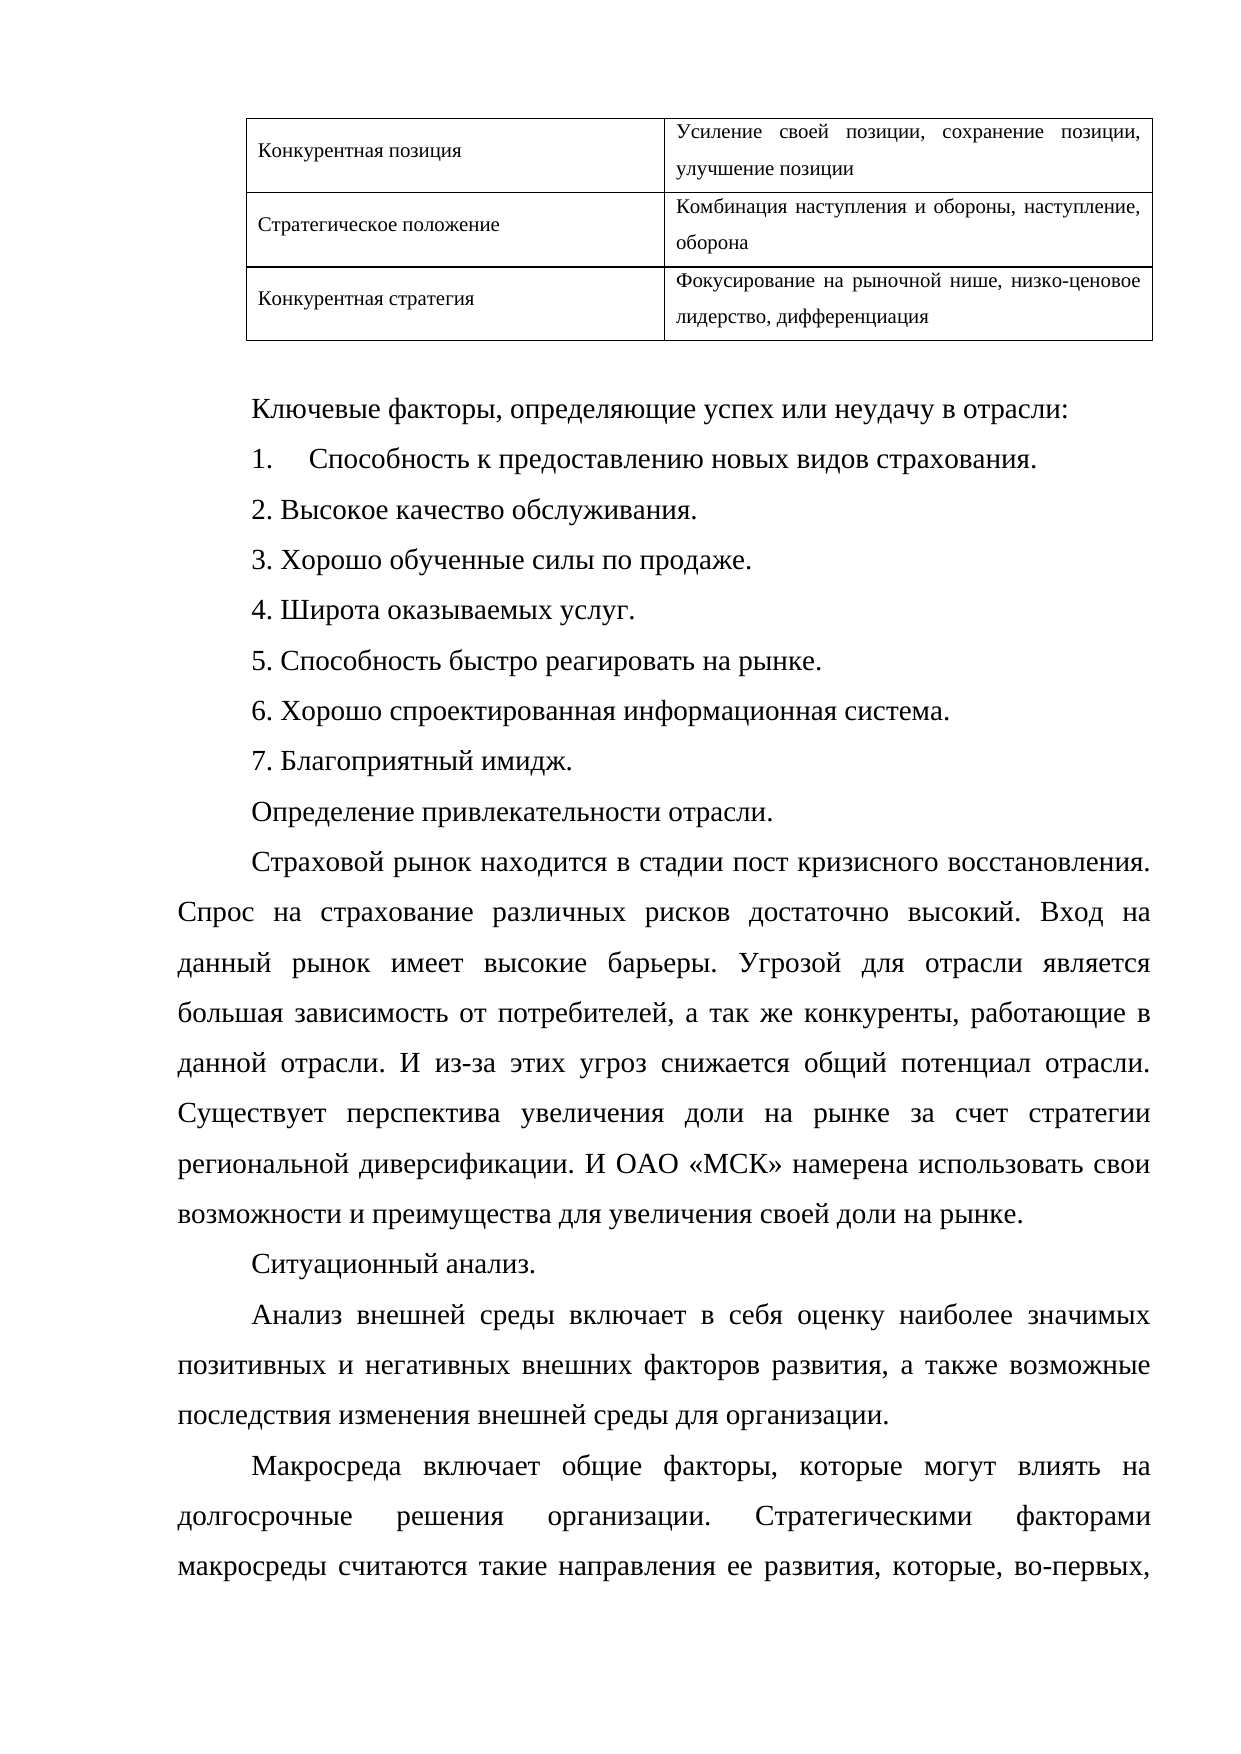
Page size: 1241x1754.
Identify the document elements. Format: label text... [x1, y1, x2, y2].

table_cell Конкурентная позиция [247, 119, 664, 192]
text 4. Широта оказываемых услуг. [177, 592, 1152, 626]
text Ситуационный анализ. [177, 1247, 1152, 1280]
table_cell Усиление своей позиции, сохранение позиции, улучшение позиции [665, 119, 1152, 192]
table_cell Комбинация наступления и обороны, наступление, оборона [665, 193, 1152, 266]
text Анализ внешней среды включает в себя оценку наиболее значимых позитивных и негативных внешних факторов развития, а также возможные последствия изменения внешней среды для организации. [177, 1297, 1152, 1431]
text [177, 1448, 1152, 1582]
text 2. Высокое качество обслуживания. [177, 492, 1152, 525]
table_cell Конкурентная стратегия [247, 268, 664, 340]
text 6. Хорошо спроектированная информационная система. [177, 693, 1152, 727]
text Страховой рынок находится в стадии пост кризисного восстановления. Спрос на страхование различных рисков достаточно высокий. Вход на данный рынок имеет высокие барьеры. Угрозой для отрасли является большая зависимость от потребителей, а так же конкуренты, работающие в данной отрасли. И из-за этих угроз снижается общий потенциал отрасли. Существует перспектива увеличения доли на рынке за счет стратегии региональной диверсификации. И ОАО «МСК» намерена использовать свои возможности и преимущества для увеличения своей доли на рынке. [177, 844, 1152, 1230]
text 3. Хорошо обученные силы по продаже. [177, 542, 1152, 576]
list Способность к предоставлению новых видов страхования. [177, 442, 1152, 475]
text 5. Способность быстро реагировать на рынке. [177, 643, 1152, 676]
text 7. Благоприятный имидж. [177, 743, 1152, 777]
text Определение привлекательности отрасли. [177, 794, 1152, 827]
table_cell Фокусирование на рыночной нише, низко-ценовое лидерство, дифференциация [665, 268, 1152, 340]
table_cell Стратегическое положение [247, 193, 664, 266]
text Ключевые факторы, определяющие успех или неудачу в отрасли: [177, 391, 1152, 425]
